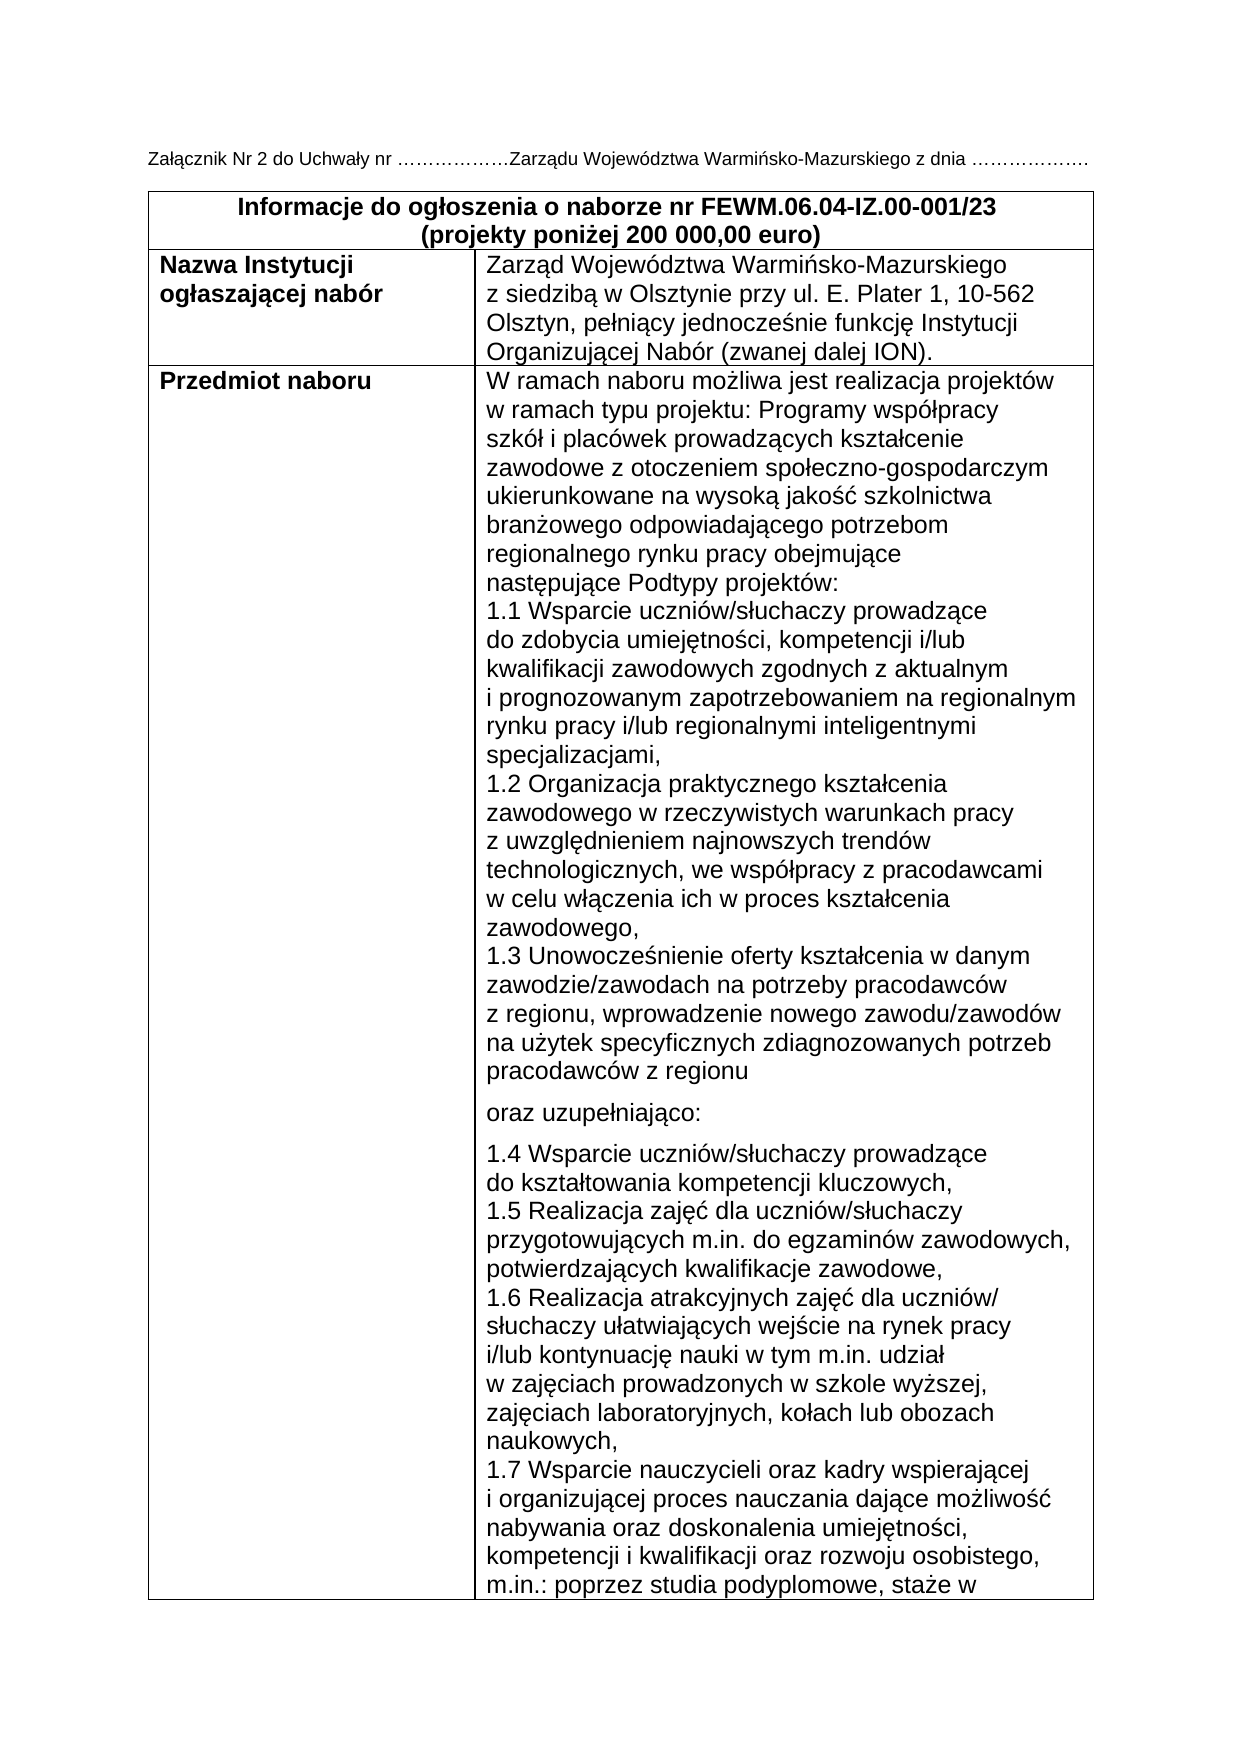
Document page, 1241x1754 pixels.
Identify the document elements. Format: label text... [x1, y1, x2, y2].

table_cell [476, 366, 1093, 1599]
table_cell Nazwa Instytucji ogłaszającej nabór [149, 250, 474, 365]
table_cell Zarząd Województwa Warmińsko-Mazurskiego z siedzibą w Olsztynie przy ul. E. Plater 1, 10-562 Olsztyn, pełniący jednocześnie funkcję Instytucji Organizującej Nabór (zwanej dalej ION). [476, 250, 1093, 365]
table_header Informacje do ogłoszenia o naborze nr FEWM.06.04-IZ.00-001/23 (projekty poniżej 200 000,00 euro) [149, 192, 1093, 249]
text Załącznik Nr 2 do Uchwały nr ………………Zarządu Województwa Warmińsko-Mazurskiego z dnia ………………. [148, 148, 1093, 169]
table_cell Przedmiot naboru [149, 366, 474, 1599]
